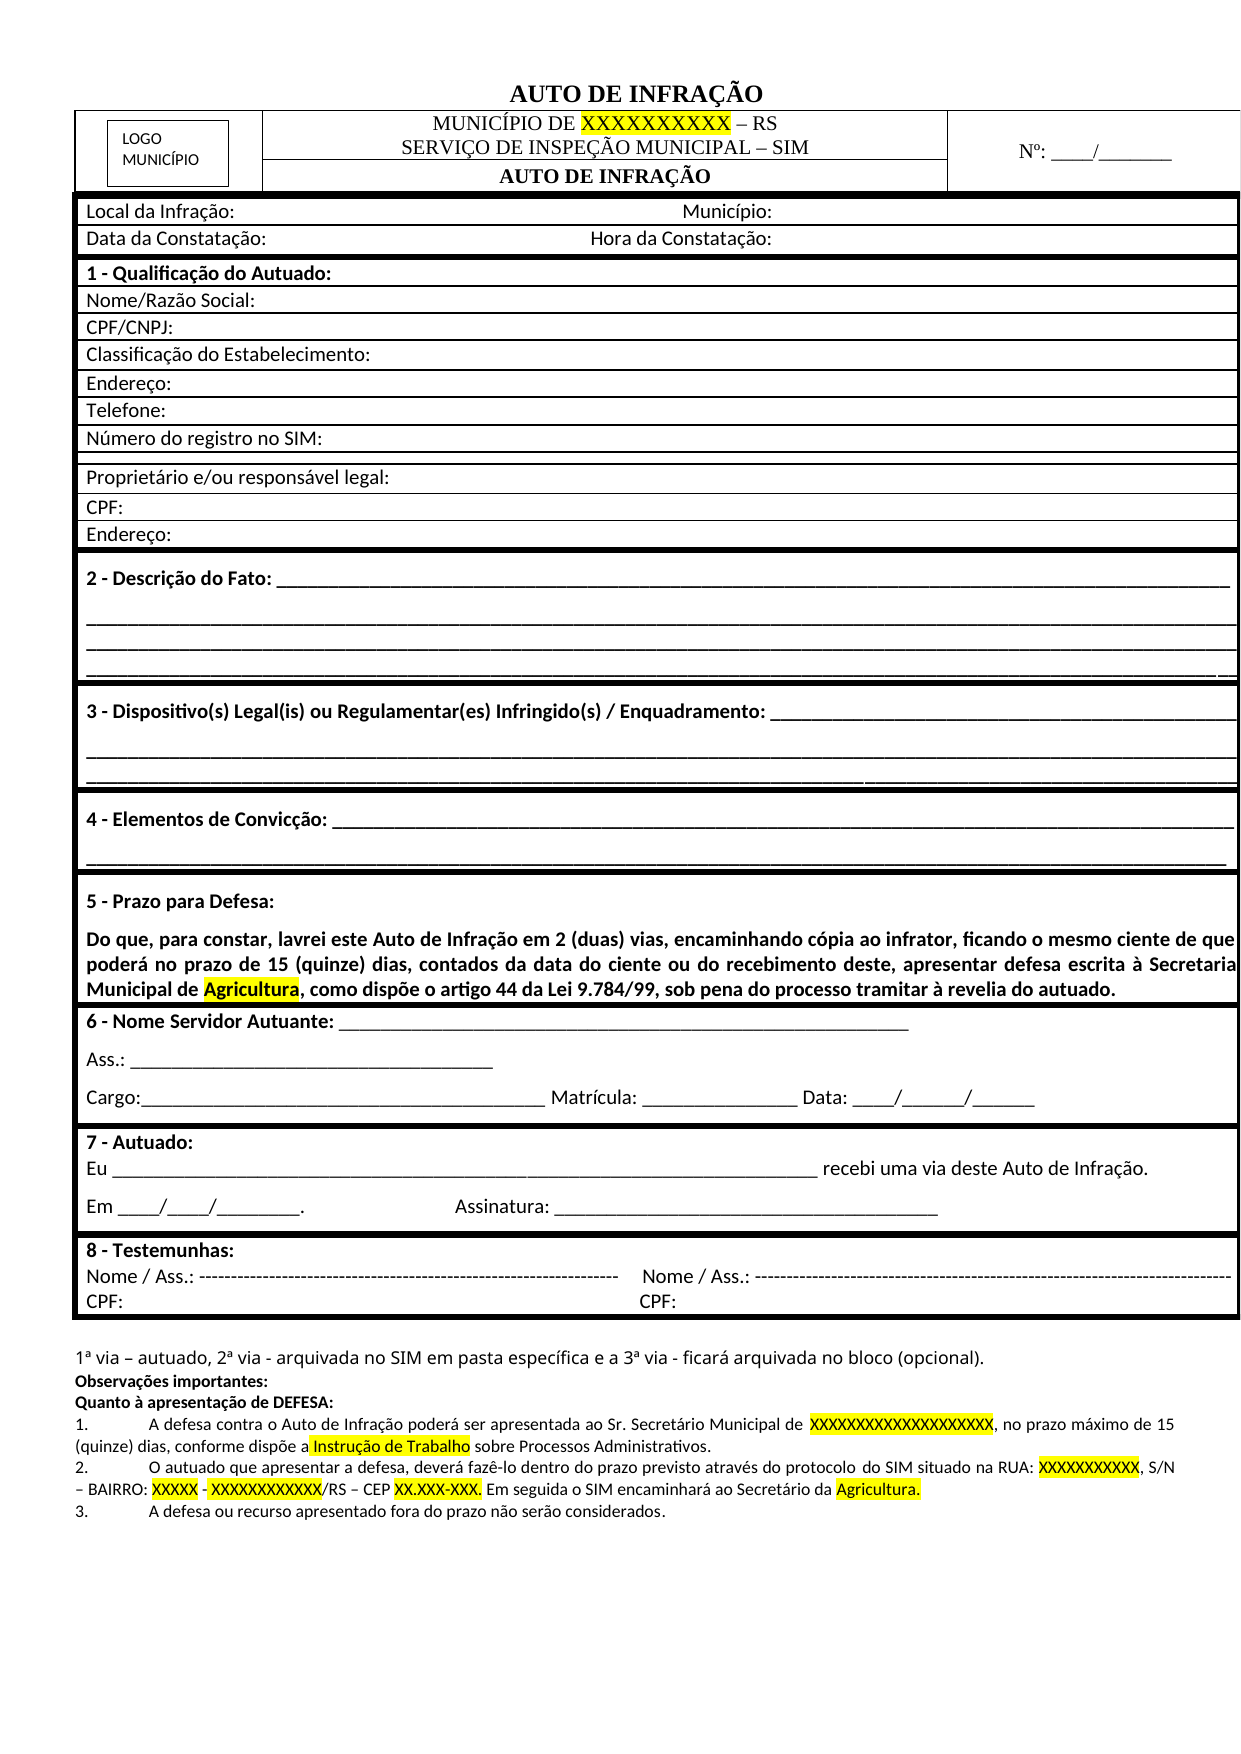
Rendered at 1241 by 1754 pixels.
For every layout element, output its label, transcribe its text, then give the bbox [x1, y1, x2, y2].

table_cell AUTO DE INFRAÇÃO [263, 160, 947, 191]
table_cell [78, 453, 1237, 463]
table_cell Endereço: [78, 521, 1237, 547]
text Observações importantes: [75, 1370, 1175, 1391]
table_header MUNICÍPIO DE XXXXXXXXXX – RS SERVIÇO DE INSPEÇÃO MUNICIPAL – SIM [263, 111, 947, 159]
table_header Nº: ____/_______ [948, 111, 1240, 191]
table_header [76, 111, 262, 191]
table_cell Classificação do Estabelecimento: [78, 341, 1237, 369]
table_cell 4 - Elementos de Convicção: _______________________________________________________________________________________ ______________________________________________________________________________________________________________ [78, 793, 1237, 869]
subtitle AUTO DE INFRAÇÃO [75, 79, 1198, 108]
text 1ª via – autuado, 2ª via - arquivada no SIM em pasta específica e a 3ª via - ficará arquivada no bloco (opcional). [75, 1346, 1175, 1370]
table_cell Endereço: [78, 371, 1237, 396]
table_cell 2 - Descrição do Fato: ____________________________________________________________________________________________ _____________________________________________________________________________________________________________________________________________________________________________________________________________________________________________________________________________________________________________________________________________ [78, 553, 1237, 679]
table_cell 7 - Autuado: Eu ____________________________________________________________________ recebi uma via deste Auto de Infração. Em ____/____/________. Assinatura: _____________________________________ [78, 1129, 1237, 1231]
list A defesa contra o Auto de Infração poderá ser apresentada ao Sr. Secretário Municipal de XXXXXXXXXXXXXXXXXXXX, no prazo máximo de 15 (quinze) dias, conforme dispõe a Instrução de Trabalho sobre Processos Administrativos. [75, 1413, 1175, 1456]
table_cell Proprietário e/ou responsável legal: [78, 465, 1237, 493]
list A defesa ou recurso apresentado fora do prazo não serão considerados. [75, 1500, 1175, 1521]
list O autuado que apresentar a defesa, deverá fazê-lo dentro do prazo previsto através do protocolo do SIM situado na RUA: XXXXXXXXXXX, S/N – BAIRRO: XXXXX - XXXXXXXXXXXX/RS – CEP XX.XXX-XXX. Em seguida o SIM encaminhará ao Secretário da Agricultura. [75, 1456, 1175, 1500]
table_cell 1 - Qualificação do Autuado: [78, 260, 1237, 285]
table_cell 8 - Testemunhas: Nome / Ass.: ------------------------------------------------------------------ Nome / Ass.: --------------------------------------------------------------------------- CPF: CPF: [78, 1238, 1237, 1314]
table_cell 5 - Prazo para Defesa: Do que, para constar, lavrei este Auto de Infração em 2 (duas) vias, encaminhando cópia ao infrator, ficando o mesmo ciente de que poderá no prazo de 15 (quinze) dias, contados da data do ciente ou do recebimento deste, apresentar defesa escrita à Secretaria Municipal de Agricultura, como dispõe o artigo 44 da Lei 9.784/99, sob pena do processo tramitar à revelia do autuado. [78, 875, 1237, 1002]
table_cell Nome/Razão Social: [78, 287, 1237, 312]
table_cell 3 - Dispositivo(s) Legal(is) ou Regulamentar(es) Infringido(s) / Enquadramento: _____________________________________________ ______________________________________________________________________________________________________________________________________________________________________________________________________________________________ [78, 686, 1237, 787]
table_header Local da Infração: Município: [78, 199, 1237, 224]
table_cell CPF: [78, 494, 1237, 519]
table_cell Número do registro no SIM: [78, 426, 1237, 451]
table_cell CPF/CNPJ: [78, 314, 1237, 339]
text Quanto à apresentação de DEFESA: [75, 1391, 1175, 1413]
table_cell Data da Constatação: Hora da Constatação: [78, 226, 1237, 254]
table_cell 6 - Nome Servidor Autuante: _______________________________________________________ Ass.: ___________________________________ Cargo:_______________________________________ Matrícula: _______________ Data: ____/______/______ [78, 1008, 1237, 1123]
table_cell Telefone: [78, 398, 1237, 424]
